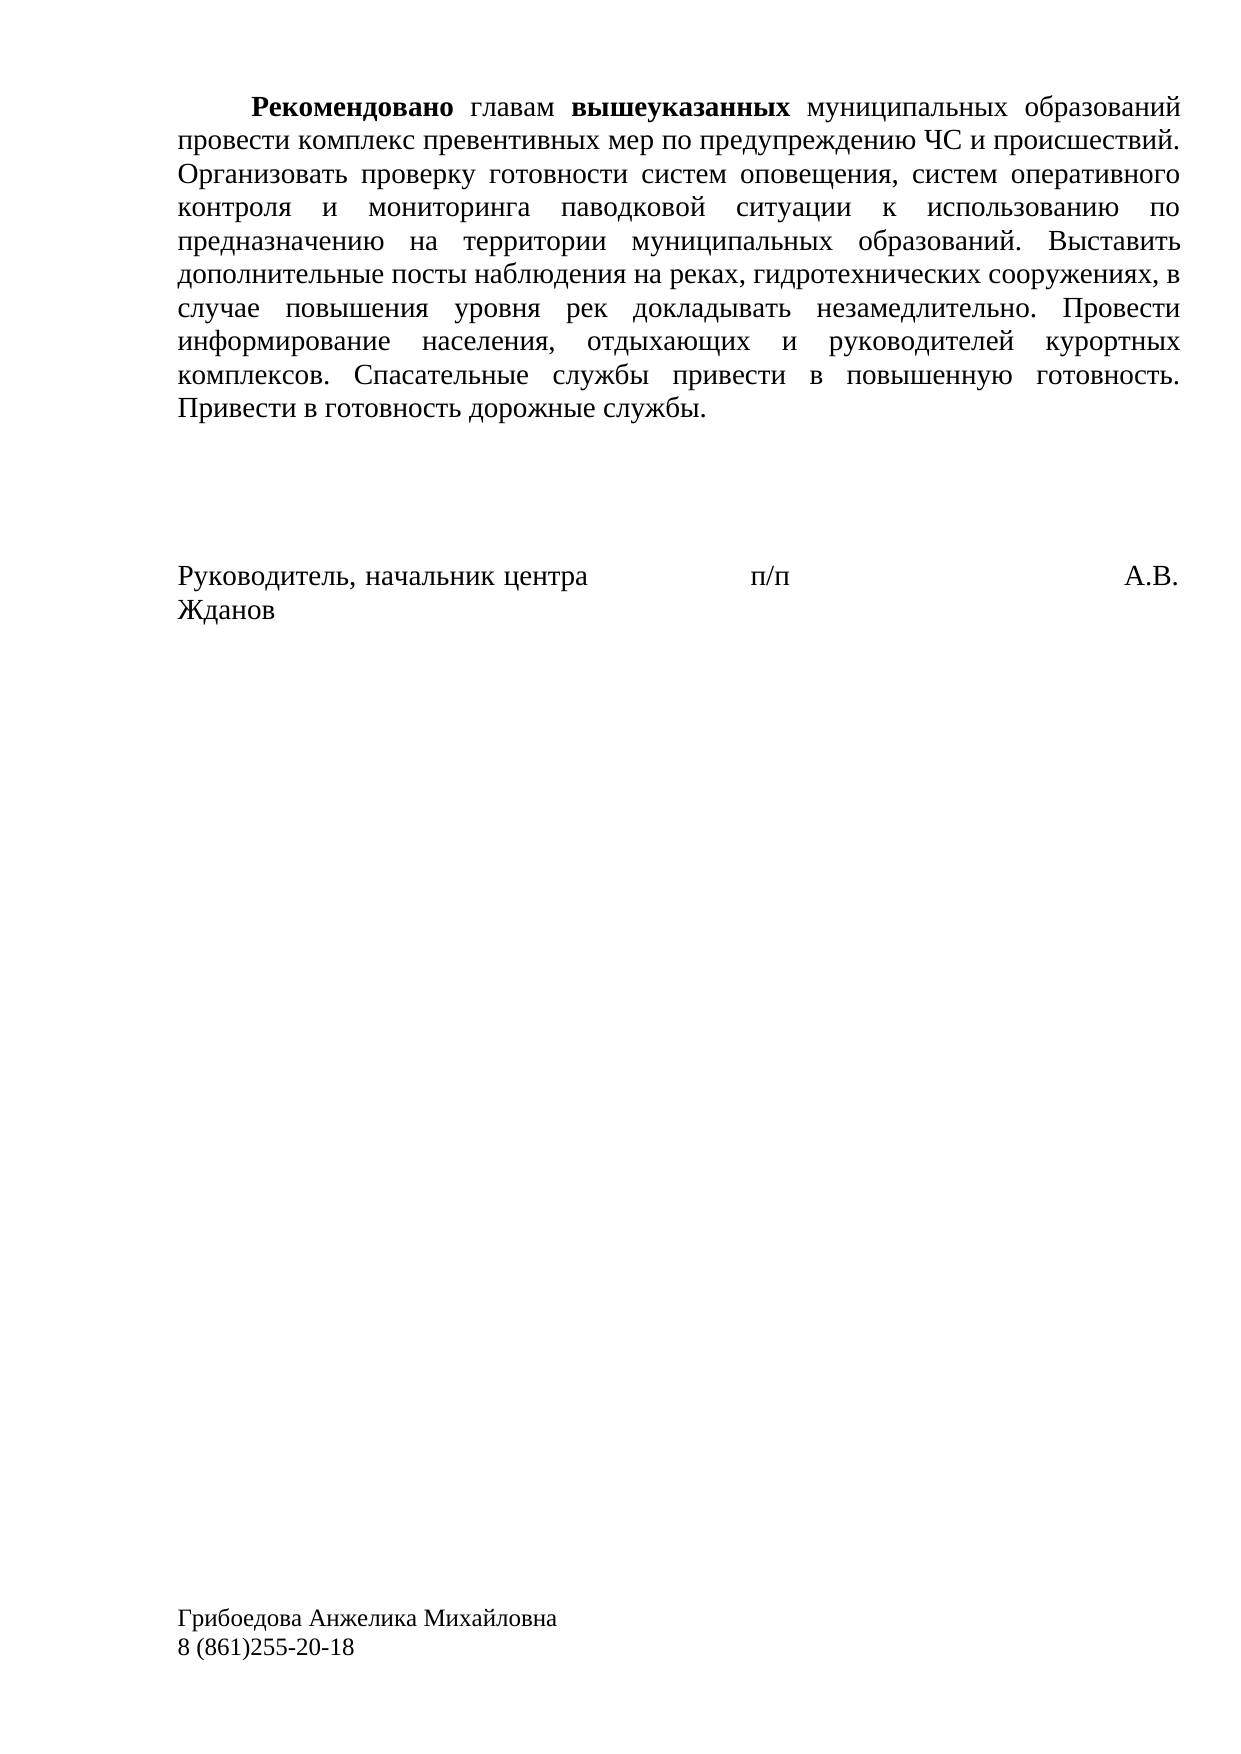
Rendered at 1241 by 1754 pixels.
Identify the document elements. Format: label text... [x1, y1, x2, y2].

text Грибоедова Анжелика Михайловна [177, 1603, 1181, 1632]
text Рекомендовано главам вышеуказанных муниципальных образований провести комплекс превентивных мер по предупреждению ЧС и происшествий. Организовать проверку готовности систем оповещения, систем оперативного контроля и мониторинга паводковой ситуации к использованию по предназначению на территории муниципальных образований. Выставить дополнительные посты наблюдения на реках, гидротехнических сооружениях, в случае повышения уровня рек докладывать незамедлительно. Провести информирование населения, отдыхающих и руководителей курортных комплексов. Спасательные службы привести в повышенную готовность. Привести в готовность дорожные службы. [177, 89, 1181, 424]
text 8 (861)255-20-18 [177, 1632, 1181, 1660]
text Руководитель, начальник центра п/п А.В. Жданов [177, 558, 1181, 625]
